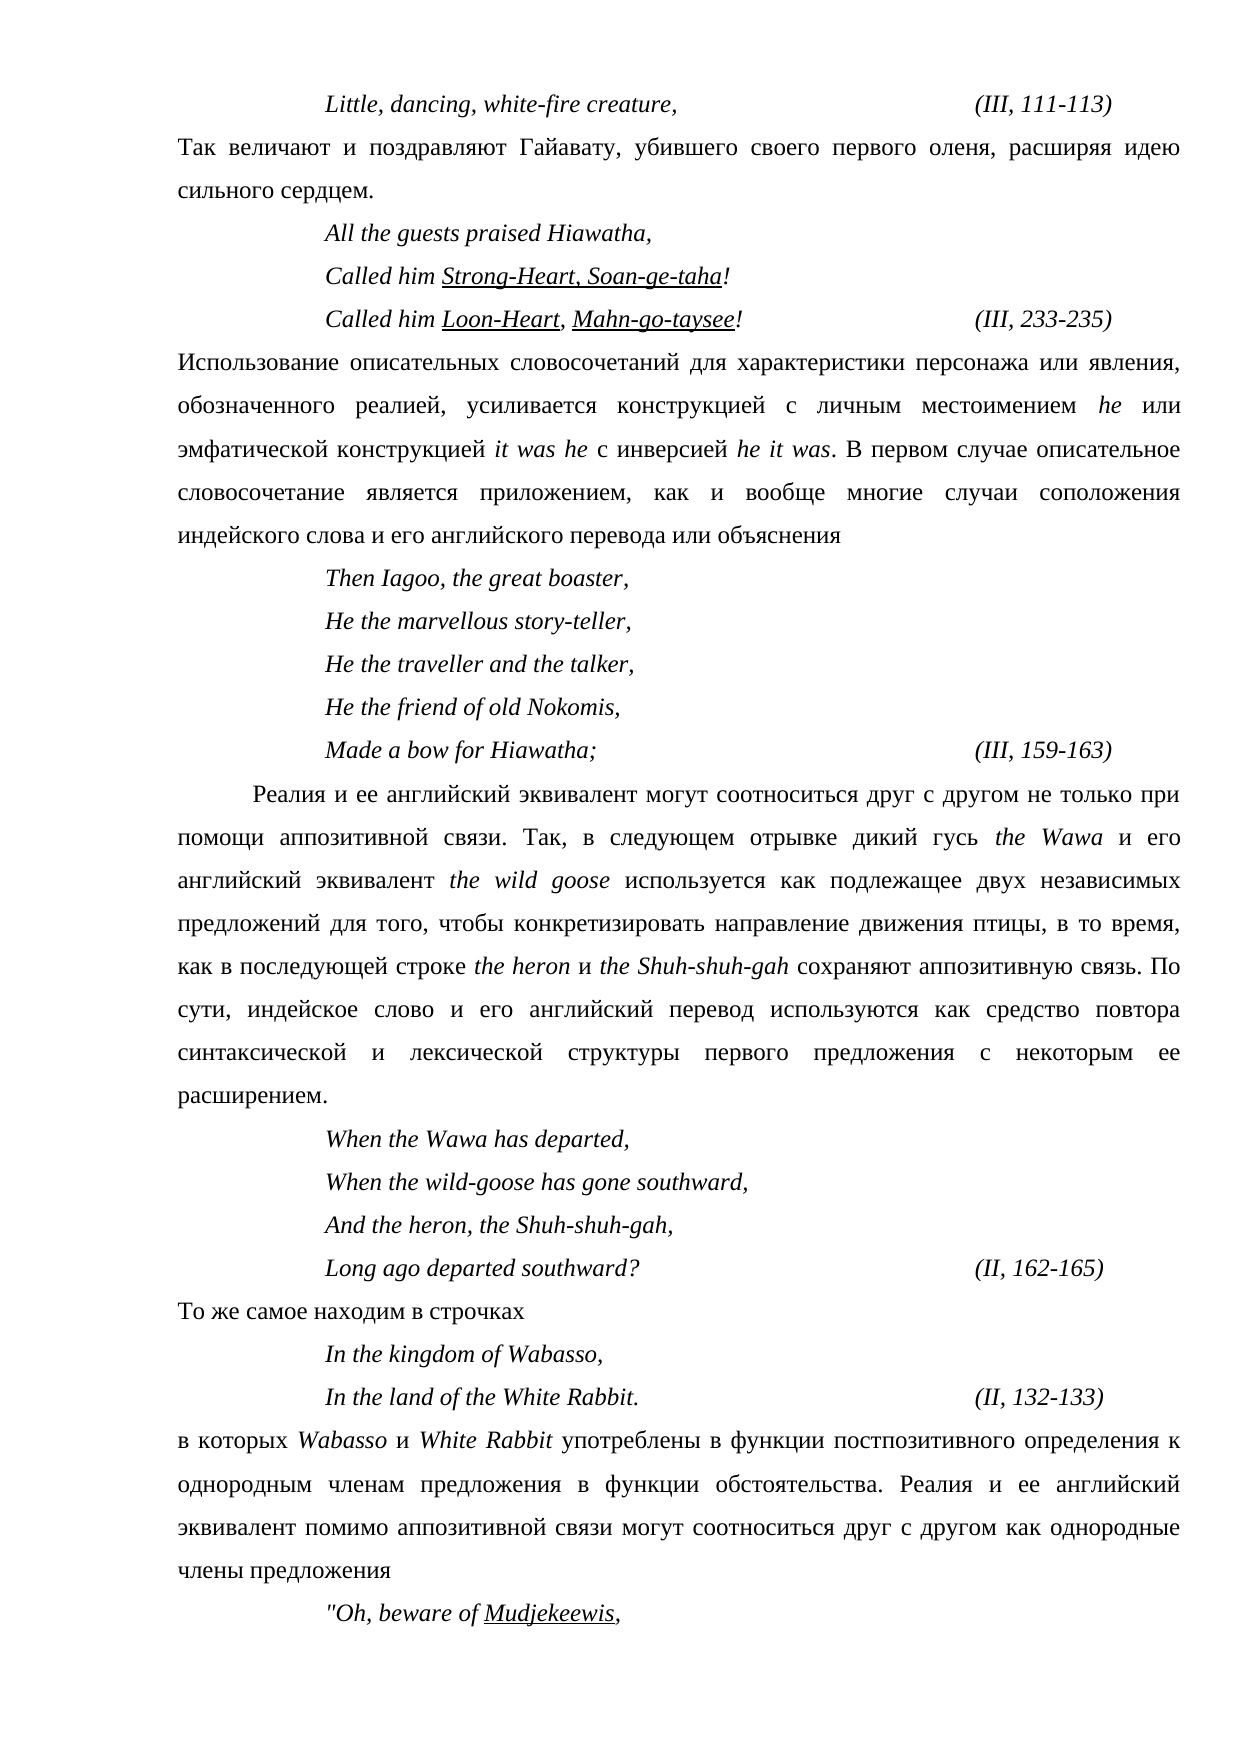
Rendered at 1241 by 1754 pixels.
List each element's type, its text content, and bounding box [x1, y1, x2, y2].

text Long ago departed southward? (II, 162-165) [325, 1253, 1181, 1282]
text And the heron, the Shuh-shuh-gah, [325, 1210, 1181, 1239]
text Использование описательных словосочетаний для характеристики персонажа или явления, обозначенного реалией, усиливается конструкцией с личным местоимением he или эмфатической конструкцией it was he с инверсией he it was. В первом случае описательное словосочетание является приложением, как и вообще многие случаи соположения индейского слова и его английского перевода или объяснения [177, 347, 1181, 549]
text He the traveller and the talker, [325, 649, 1181, 678]
text Реалия и ее английский эквивалент могут соотноситься друг с другом не только при помощи аппозитивной связи. Так, в следующем отрывке дикий гусь the Wawa и его английский эквивалент the wild goose используется как подлежащее двух независимых предложений для того, чтобы конкретизировать направление движения птицы, в то время, как в последующей строке the heron и the Shuh-shuh-gah сохраняют аппозитивную связь. По сути, индейское слово и его английский перевод используются как средство повтора синтаксической и лексической структуры первого предложения с некоторым ее расширением. [177, 779, 1181, 1109]
text He the friend of old Nokomis, [325, 692, 1181, 721]
text He the marvellous story-teller, [325, 606, 1181, 635]
text Так величают и поздравляют Гайавату, убившего своего первого оленя, расширяя идею сильного сердцем. [177, 132, 1181, 204]
text Made a bow for Hiawatha; (III, 159-163) [325, 736, 1181, 764]
text Called him Loon-Heart, Mahn-go-taysee! (III, 233-235) [325, 304, 1181, 333]
text In the kingdom of Wabasso, [325, 1339, 1181, 1368]
text "Oh, beware of Mudjekeewis, [325, 1598, 1181, 1627]
text Little, dancing, white-fire creature, (III, 111-113) [325, 89, 1181, 117]
text Called him Strong-Heart, Soan-ge-taha! [325, 261, 1181, 290]
text When the wild-goose has gone southward, [325, 1167, 1181, 1196]
text Then Iagoo, the great boaster, [325, 563, 1181, 592]
text All the guests praised Hiawatha, [325, 218, 1181, 247]
text When the Wawa has departed, [325, 1124, 1181, 1152]
text То же самое находим в строчках [177, 1296, 1181, 1325]
text In the land of the White Rabbit. (II, 132-133) [325, 1382, 1181, 1411]
text в которых Wabasso и White Rabbit употреблены в функции постпозитивного определения к однородным членам предложения в функции обстоятельства. Реалия и ее английский эквивалент помимо аппозитивной связи могут соотноситься друг с другом как однородные члены предложения [177, 1426, 1181, 1584]
